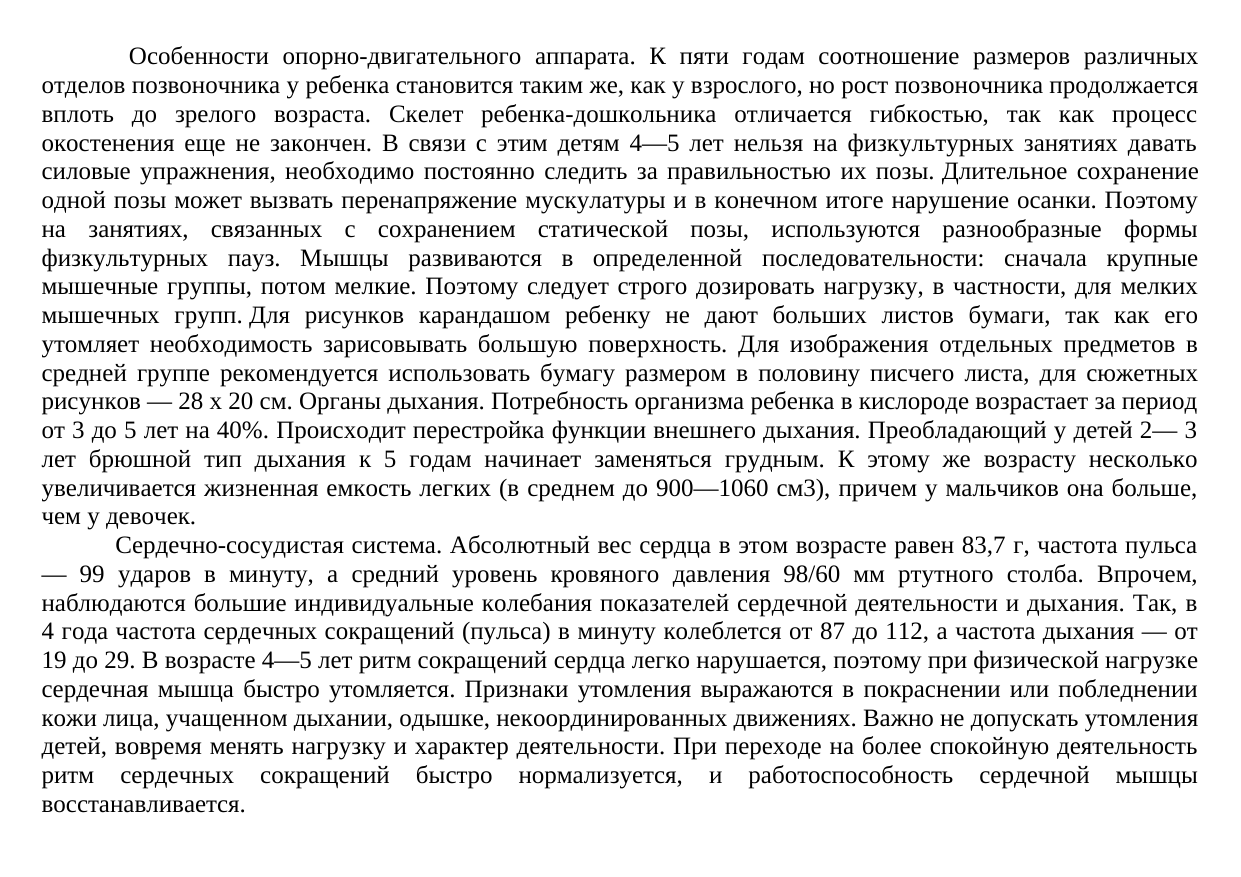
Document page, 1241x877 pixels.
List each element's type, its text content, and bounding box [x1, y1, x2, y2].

text Особенности опорно-двигательного аппарата. К пяти годам соотношение размеров различных отделов позвоночника у ребенка становится таким же, как у взрослого, но рост позвоночника продолжается вплоть до зрелого возраста. Скелет ребенка-дошкольника отличается гибкостью, так как процесс окостенения еще не закончен. В связи с этим детям 4—5 лет нельзя на физкультурных занятиях давать силовые упражнения, необходимо постоянно следить за правильностью их позы. Длительное сохранение одной позы может вызвать перенапряжение мускулатуры и в конечном итоге нарушение осанки. Поэтому на занятиях, связанных с сохранением статической позы, используются разнообразные формы физкультурных пауз. Мышцы развиваются в определенной последовательности: сначала крупные мышечные группы, потом мелкие. Поэтому следует строго дозировать нагрузку, в частности, для мелких мышечных групп. Для рисунков карандашом ребенку не дают больших листов бумаги, так как его утомляет необходимость зарисовывать большую поверхность. Для изображения отдельных предметов в средней группе рекомендуется использовать бумагу размером в половину писчего листа, для сюжетных рисунков — 28 х . Органы дыхания. Потребность организма ребенка в кислороде возрастает за период от 3 до 5 лет на 40%. Происходит перестройка функции внешнего дыхания. Преобладающий у детей 2— 3 лет брюшной тип дыхания к 5 годам начинает заменяться грудным. К этому же возрасту несколько увеличивается жизненная емкость легких (в среднем до 900—1060 см3), причем у мальчиков она больше, чем у девочек. [41, 41, 1199, 530]
text Сердечно-сосудистая система. Абсолютный вес сердца в этом возрасте равен , частота пульса — 99 ударов в минуту, а средний уровень кровяного давления 98/60 мм ртутного столба. Впрочем, наблюдаются большие индивидуальные колебания показателей сердечной деятельности и дыхания. Так, в 4 года частота сердечных сокращений (пульса) в минуту колеблется от 87 до 112, а частота дыхания — от 19 до 29. В возрасте 4—5 лет ритм сокращений сердца легко нарушается, поэтому при физической нагрузке сердечная мышца быстро утомляется. Признаки утомления выражаются в покраснении или побледнении кожи лица, учащенном дыхании, одышке, некоординированных движениях. Важно не допускать утомления детей, вовремя менять нагрузку и характер деятельности. При переходе на более спокойную деятельность ритм сердечных сокращений быстро нормализуется, и работоспособность сердечной мышцы восстанавливается. [41, 530, 1199, 818]
